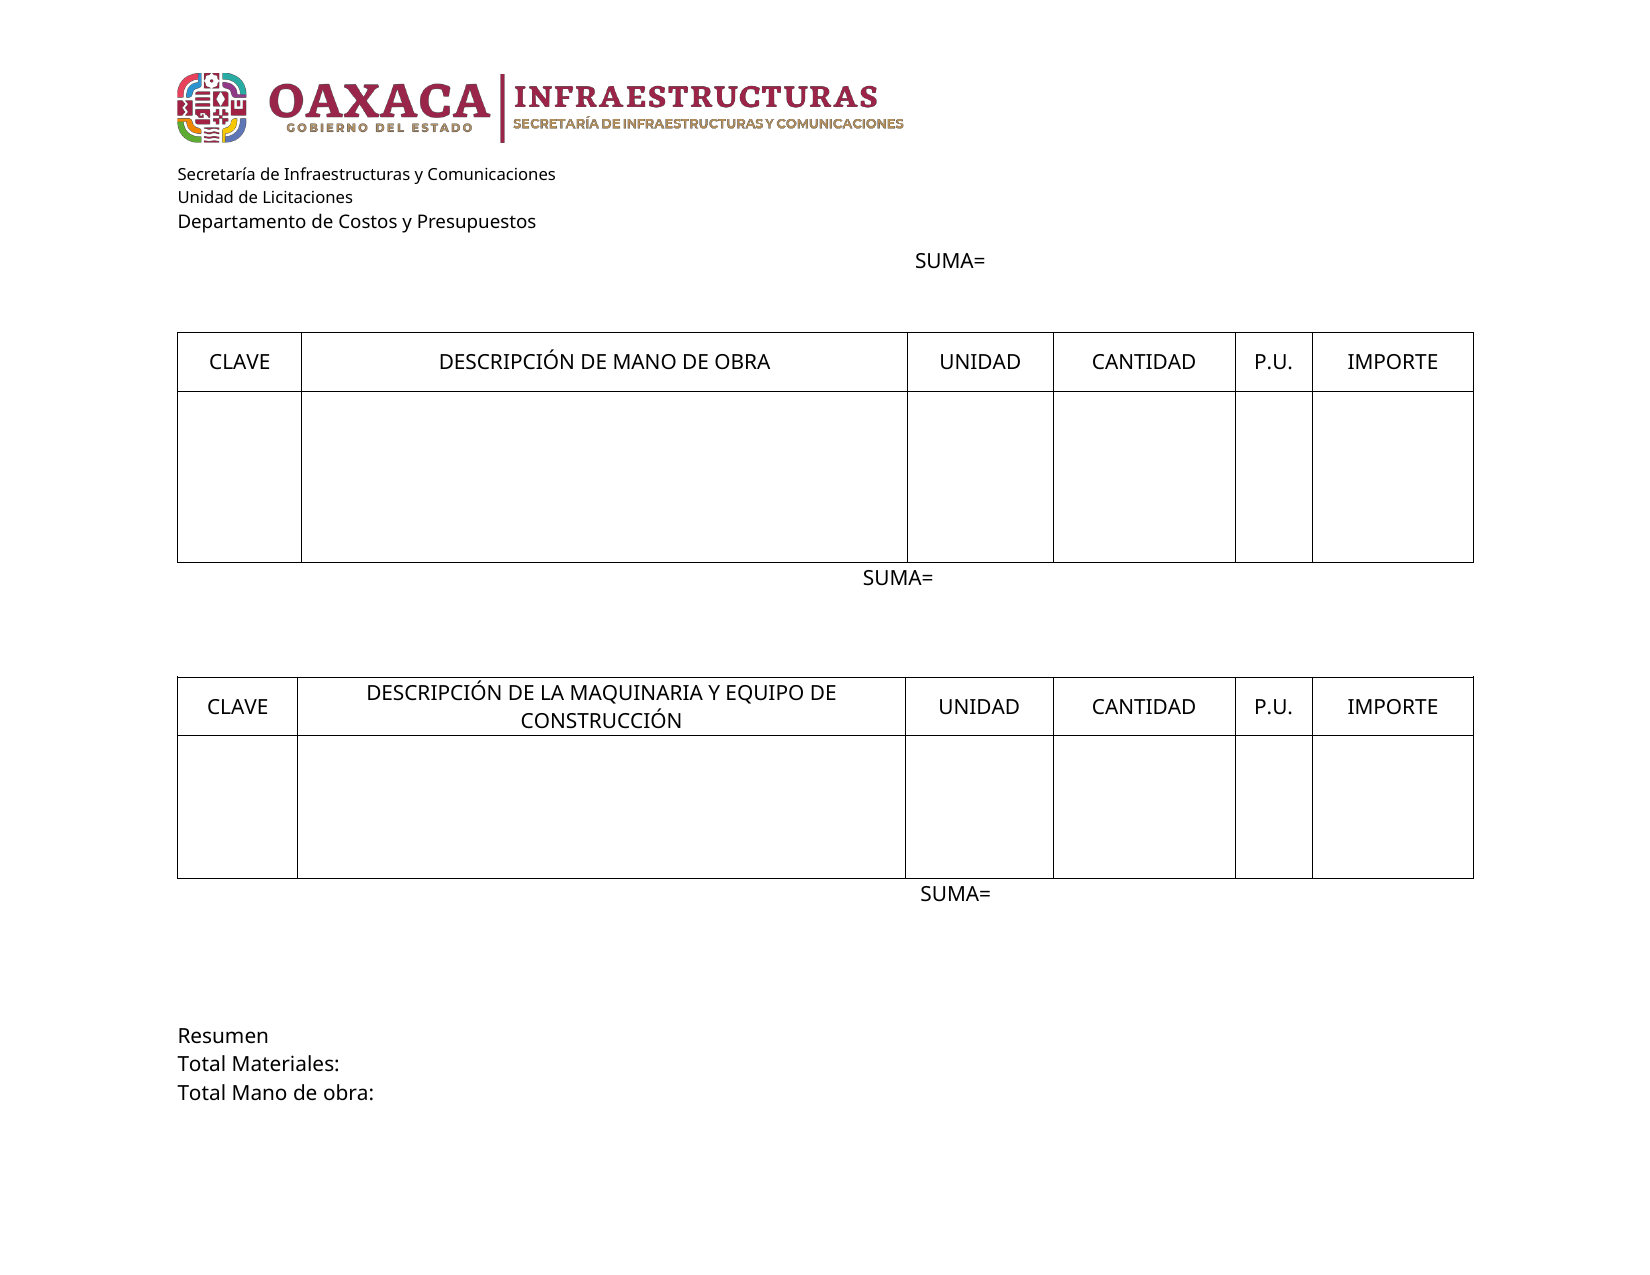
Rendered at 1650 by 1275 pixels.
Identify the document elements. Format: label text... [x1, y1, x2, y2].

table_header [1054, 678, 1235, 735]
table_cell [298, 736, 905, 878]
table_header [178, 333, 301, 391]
text Total Mano de obra: [177, 1078, 1459, 1106]
text SUMA= [177, 247, 1459, 275]
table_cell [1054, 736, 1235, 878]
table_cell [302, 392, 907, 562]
text Resumen [177, 1021, 1459, 1049]
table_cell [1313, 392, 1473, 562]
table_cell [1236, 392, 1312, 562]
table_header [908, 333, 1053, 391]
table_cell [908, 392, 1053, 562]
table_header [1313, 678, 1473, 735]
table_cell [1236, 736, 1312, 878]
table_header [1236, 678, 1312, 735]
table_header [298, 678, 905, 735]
text SUMA= [177, 879, 1459, 907]
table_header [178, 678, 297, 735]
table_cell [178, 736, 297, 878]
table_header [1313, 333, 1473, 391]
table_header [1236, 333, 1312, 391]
text Total Materiales: [177, 1049, 1459, 1078]
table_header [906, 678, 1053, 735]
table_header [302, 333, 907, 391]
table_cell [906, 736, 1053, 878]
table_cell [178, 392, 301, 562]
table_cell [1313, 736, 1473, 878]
text SUMA= [177, 563, 1459, 591]
picture [177, 73, 928, 145]
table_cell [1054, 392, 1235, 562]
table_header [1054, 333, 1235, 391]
